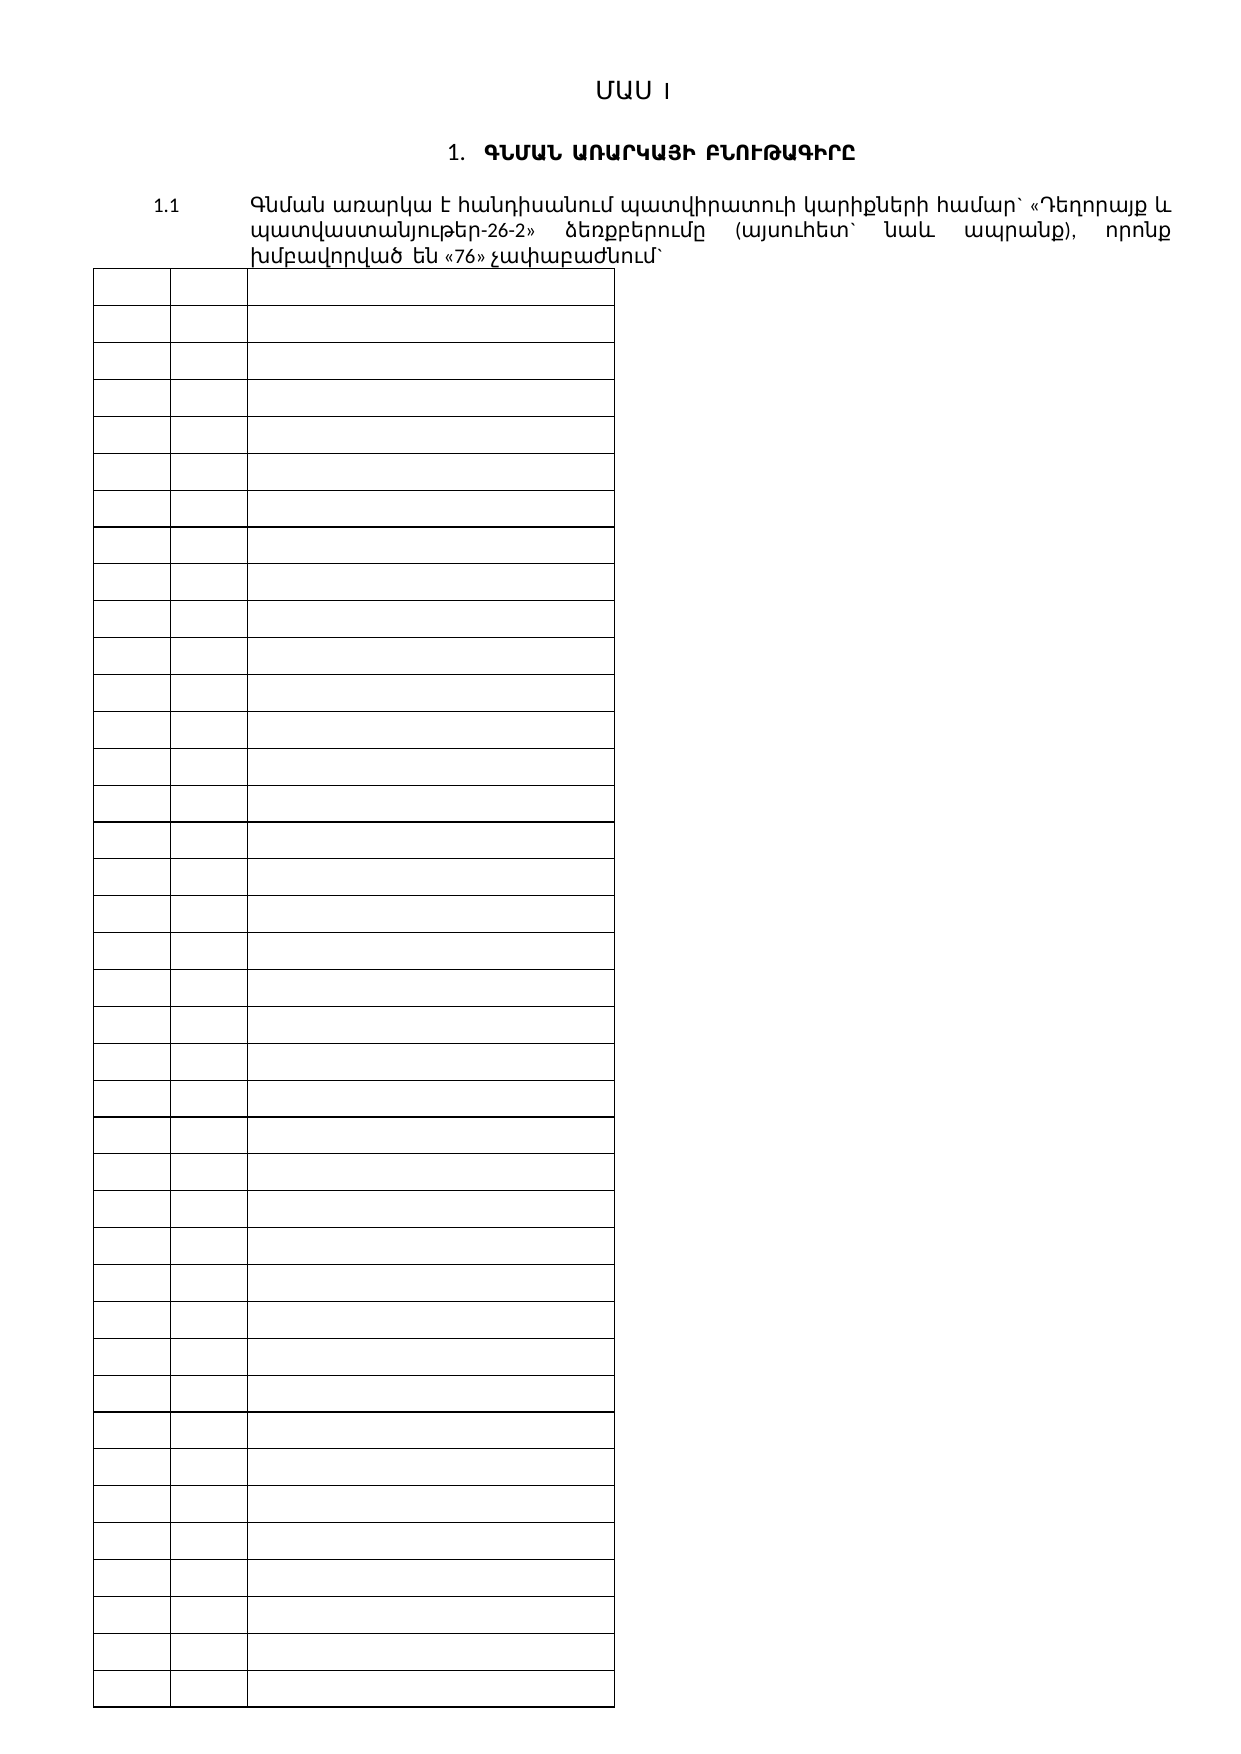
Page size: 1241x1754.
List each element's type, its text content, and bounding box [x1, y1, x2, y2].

subtitle Գնման առարկա է հանդիսանում պատվիրատուի կարիքների համար` «Դեղորայք և պատվաստանյութեր-26-2» ձեռքբերումը (այսուհետ` նաև ապրանք), որոնք խմբավորված են «76» չափաբաժնում` [153, 192, 1171, 268]
text ՄԱՍ I [94, 75, 1171, 106]
list ԳՆՄԱՆ ԱՌԱՐԿԱՅԻ ԲՆՈՒԹԱԳԻՐԸ [131, 136, 1171, 167]
